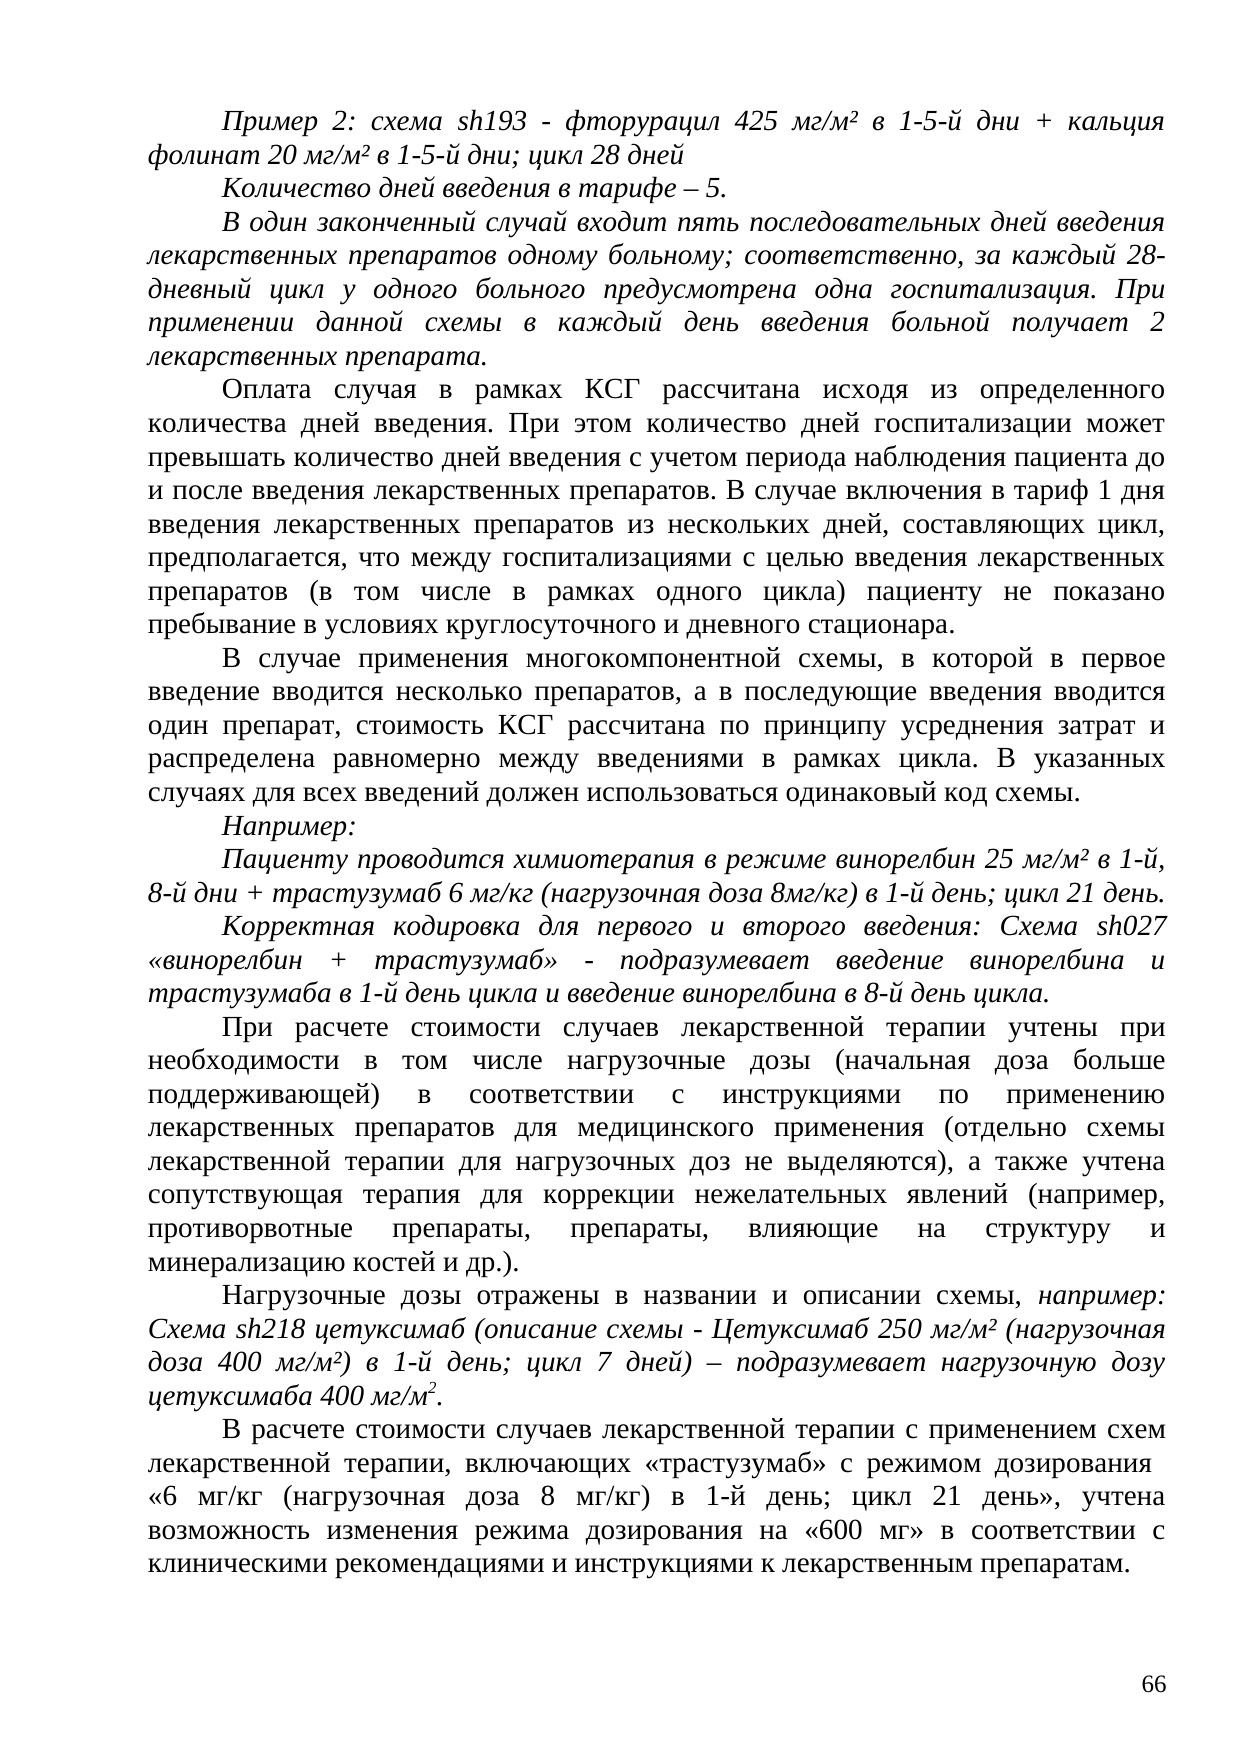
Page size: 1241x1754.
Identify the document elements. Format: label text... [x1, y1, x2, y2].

text Пример 2: схема sh193 - фторурацил 425 мг/м² в 1-5-й дни + кальция фолинат 20 мг/м² в 1-5-й дни; цикл 28 дней [148, 103, 1166, 170]
text При расчете стоимости случаев лекарственной терапии учтены при необходимости в том числе нагрузочные дозы (начальная доза больше поддерживающей) в соответствии с инструкциями по применению лекарственных препаратов для медицинского применения (отдельно схемы лекарственной терапии для нагрузочных доз не выделяются), а также учтена сопутствующая терапия для коррекции нежелательных явлений (например, противорвотные препараты, препараты, влияющие на структуру и минерализацию костей и др.). [148, 1009, 1166, 1277]
text Количество дней введения в тарифе – 5. [148, 170, 1166, 204]
text Пациенту проводится химиотерапия в режиме винорелбин 25 мг/м² в 1-й, 8-й дни + трастузумаб 6 мг/кг (нагрузочная доза 8мг/кг) в 1-й день; цикл 21 день. [148, 841, 1166, 908]
text Корректная кодировка для первого и второго введения: Схема sh027 «винорелбин + трастузумаб» - подразумевает введение винорелбина и трастузумаба в 1-й день цикла и введение винорелбина в 8-й день цикла. [148, 908, 1166, 1009]
text В один законченный случай входит пять последовательных дней введения лекарственных препаратов одному больному; соответственно, за каждый 28-дневный цикл у одного больного предусмотрена одна госпитализация. При применении данной схемы в каждый день введения больной получает 2 лекарственных препарата. [148, 204, 1166, 372]
text Например: [148, 808, 1166, 841]
text Нагрузочные дозы отражены в названии и описании схемы, например: Схема sh218 цетуксимаб (описание схемы - Цетуксимаб 250 мг/м² (нагрузочная доза 400 мг/м²) в 1-й день; цикл 7 дней) – подразумевает нагрузочную дозу цетуксимаба 400 мг/м2. [148, 1277, 1166, 1411]
text В случае применения многокомпонентной схемы, в которой в первое введение вводится несколько препаратов, а в последующие введения вводится один препарат, стоимость КСГ рассчитана по принципу усреднения затрат и распределена равномерно между введениями в рамках цикла. В указанных случаях для всех введений должен использоваться одинаковый код схемы. [148, 640, 1166, 808]
text В расчете стоимости случаев лекарственной терапии с применением схем лекарственной терапии, включающих «трастузумаб» с режимом дозирования «6 мг/кг (нагрузочная доза 8 мг/кг) в 1-й день; цикл 21 день», учтена возможность изменения режима дозирования на «600 мг» в соответствии с клиническими рекомендациями и инструкциями к лекарственным препаратам. [148, 1411, 1166, 1579]
text Оплата случая в рамках КСГ рассчитана исходя из определенного количества дней введения. При этом количество дней госпитализации может превышать количество дней введения с учетом периода наблюдения пациента до и после введения лекарственных препаратов. В случае включения в тариф 1 дня введения лекарственных препаратов из нескольких дней, составляющих цикл, предполагается, что между госпитализациями с целью введения лекарственных препаратов (в том числе в рамках одного цикла) пациенту не показано пребывание в условиях круглосуточного и дневного стационара. [148, 372, 1166, 640]
